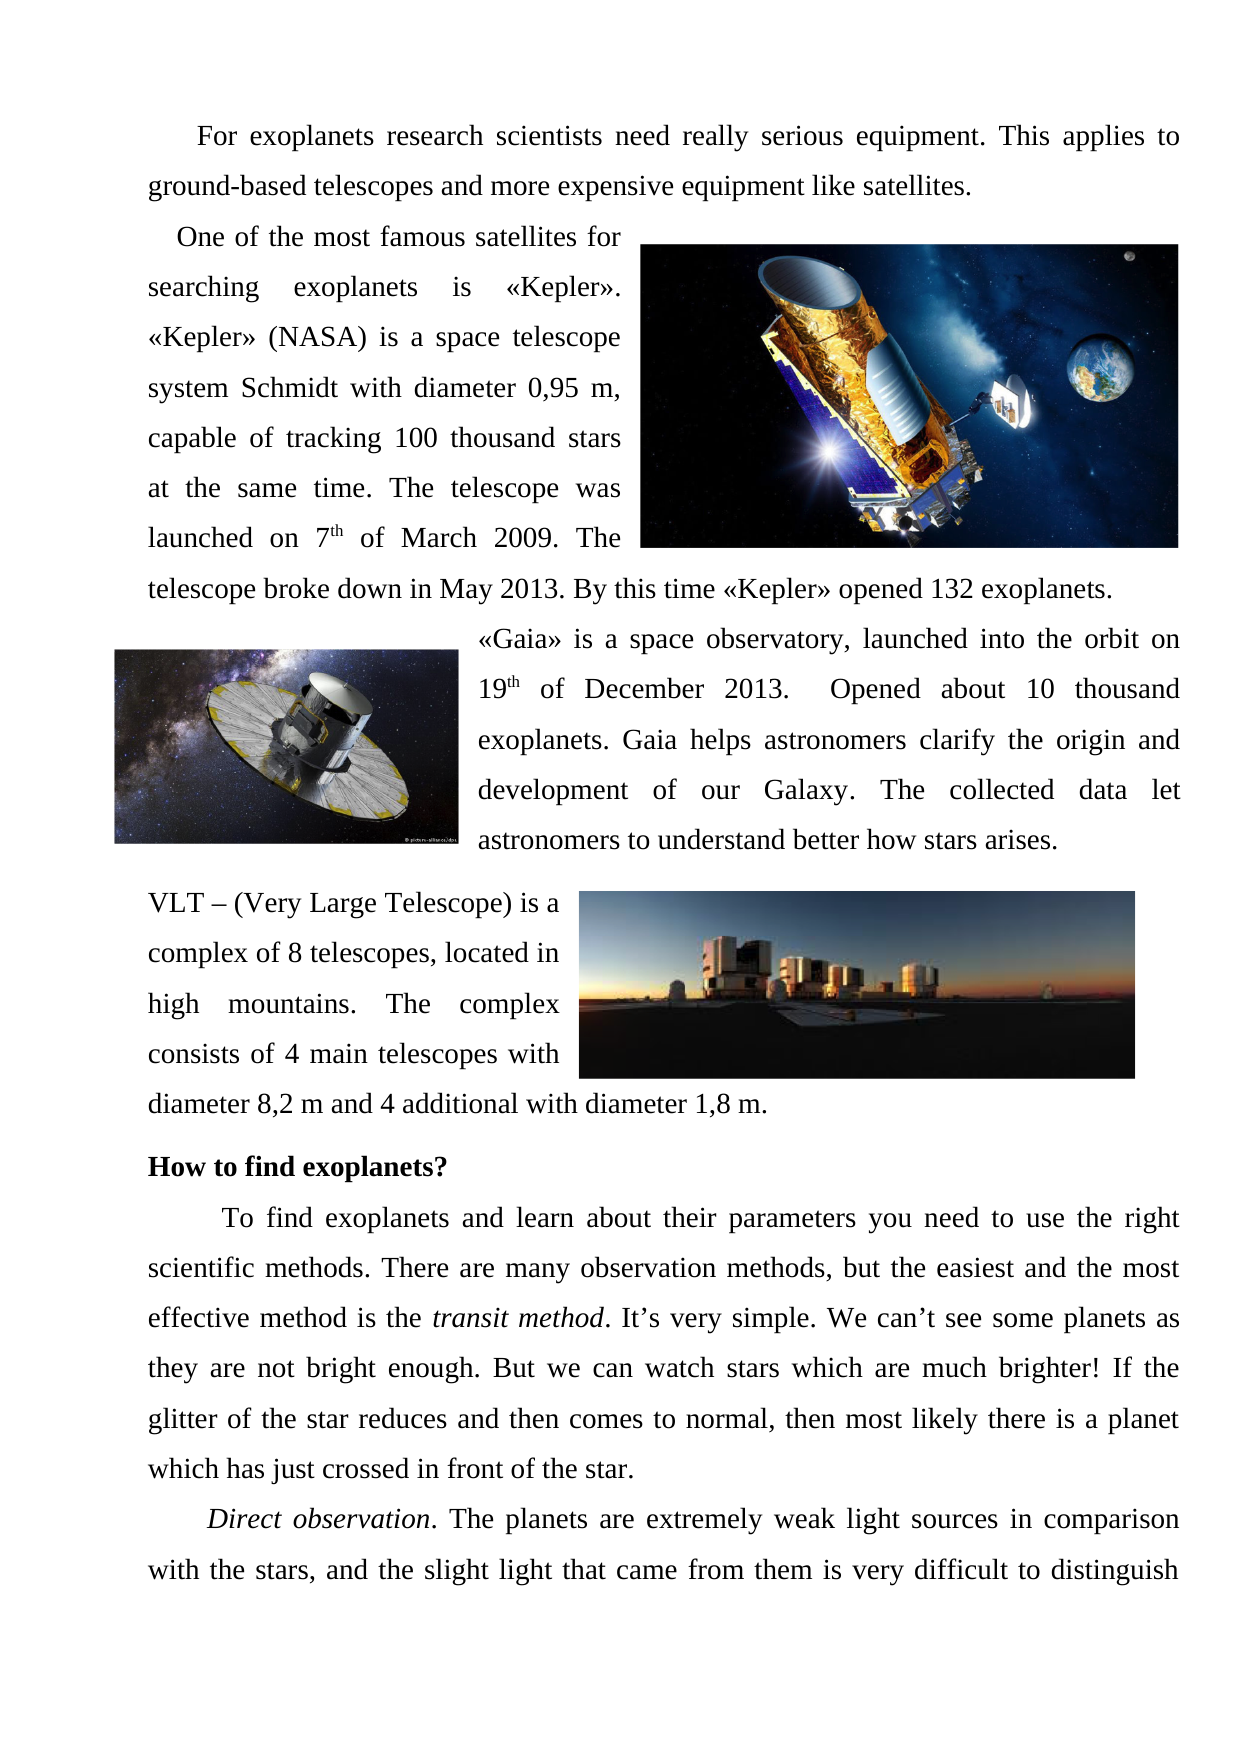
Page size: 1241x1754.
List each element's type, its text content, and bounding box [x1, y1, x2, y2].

picture [114, 649, 459, 844]
text For exoplanets research scientists need really serious equipment. This applies to ground-based telescopes and more expensive equipment like satellites. [148, 118, 1181, 202]
picture [578, 890, 1136, 1079]
text How to find exoplanets? [148, 1149, 1181, 1183]
text To find exoplanets and learn about their parameters you need to use the right scientific methods. There are many observation methods, but the easiest and the most effective method is the transit method. It’s very simple. We can’t see some planets as they are not bright enough. But we can watch stars which are much brighter! If the glitter of the star reduces and then comes to normal, then most likely there is a planet which has just crossed in front of the star. [148, 1200, 1181, 1485]
picture [640, 244, 1179, 548]
text «Gaia» is a space observatory, launched into the orbit on 19th of December 2013. Opened about 10 thousand exoplanets. Gaia helps astronomers clarify the origin and development of our Galaxy. The collected data let astronomers to understand better how stars arises. [148, 621, 1181, 856]
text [148, 1502, 1181, 1585]
